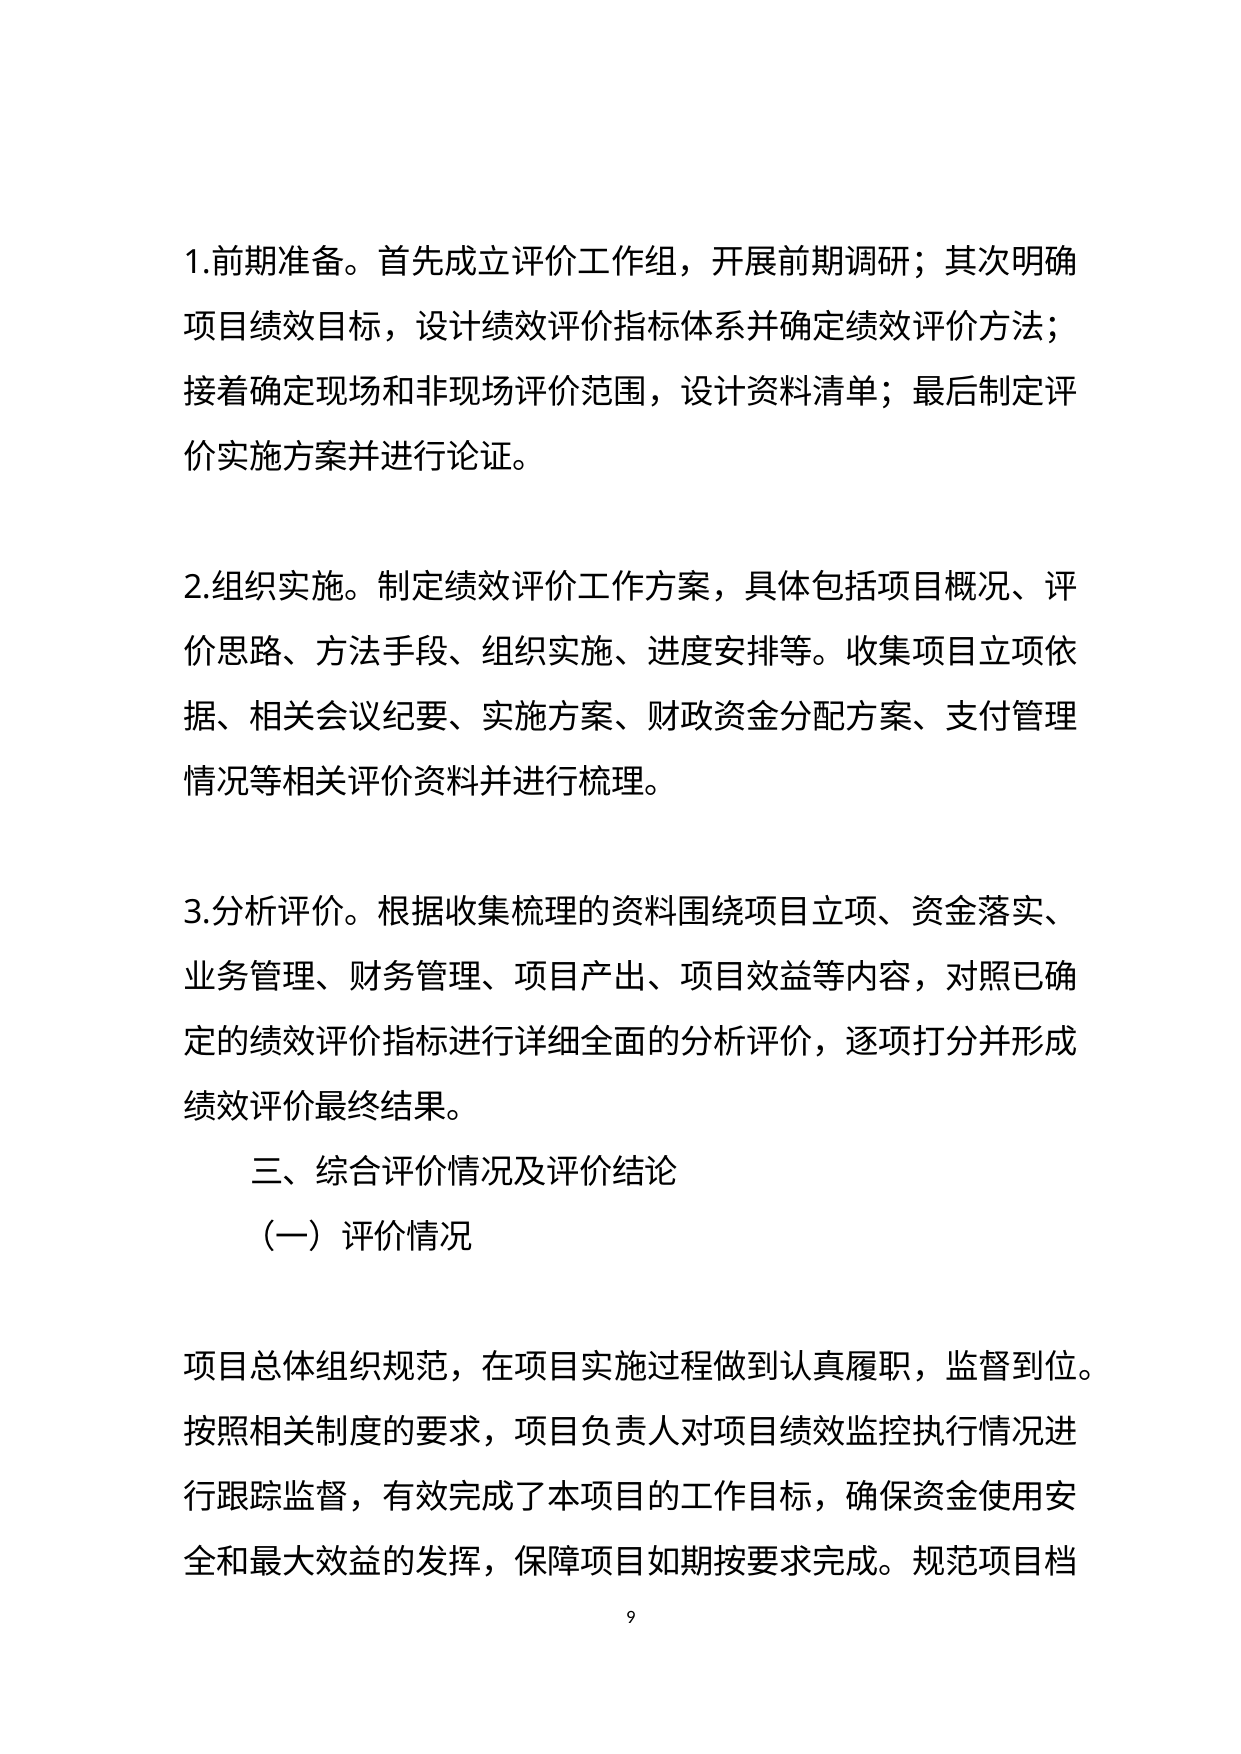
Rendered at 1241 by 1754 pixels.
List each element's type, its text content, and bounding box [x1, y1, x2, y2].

text 三、综合评价情况及评价结论 [183, 1137, 1078, 1202]
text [183, 162, 1078, 1137]
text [183, 1202, 1078, 1592]
